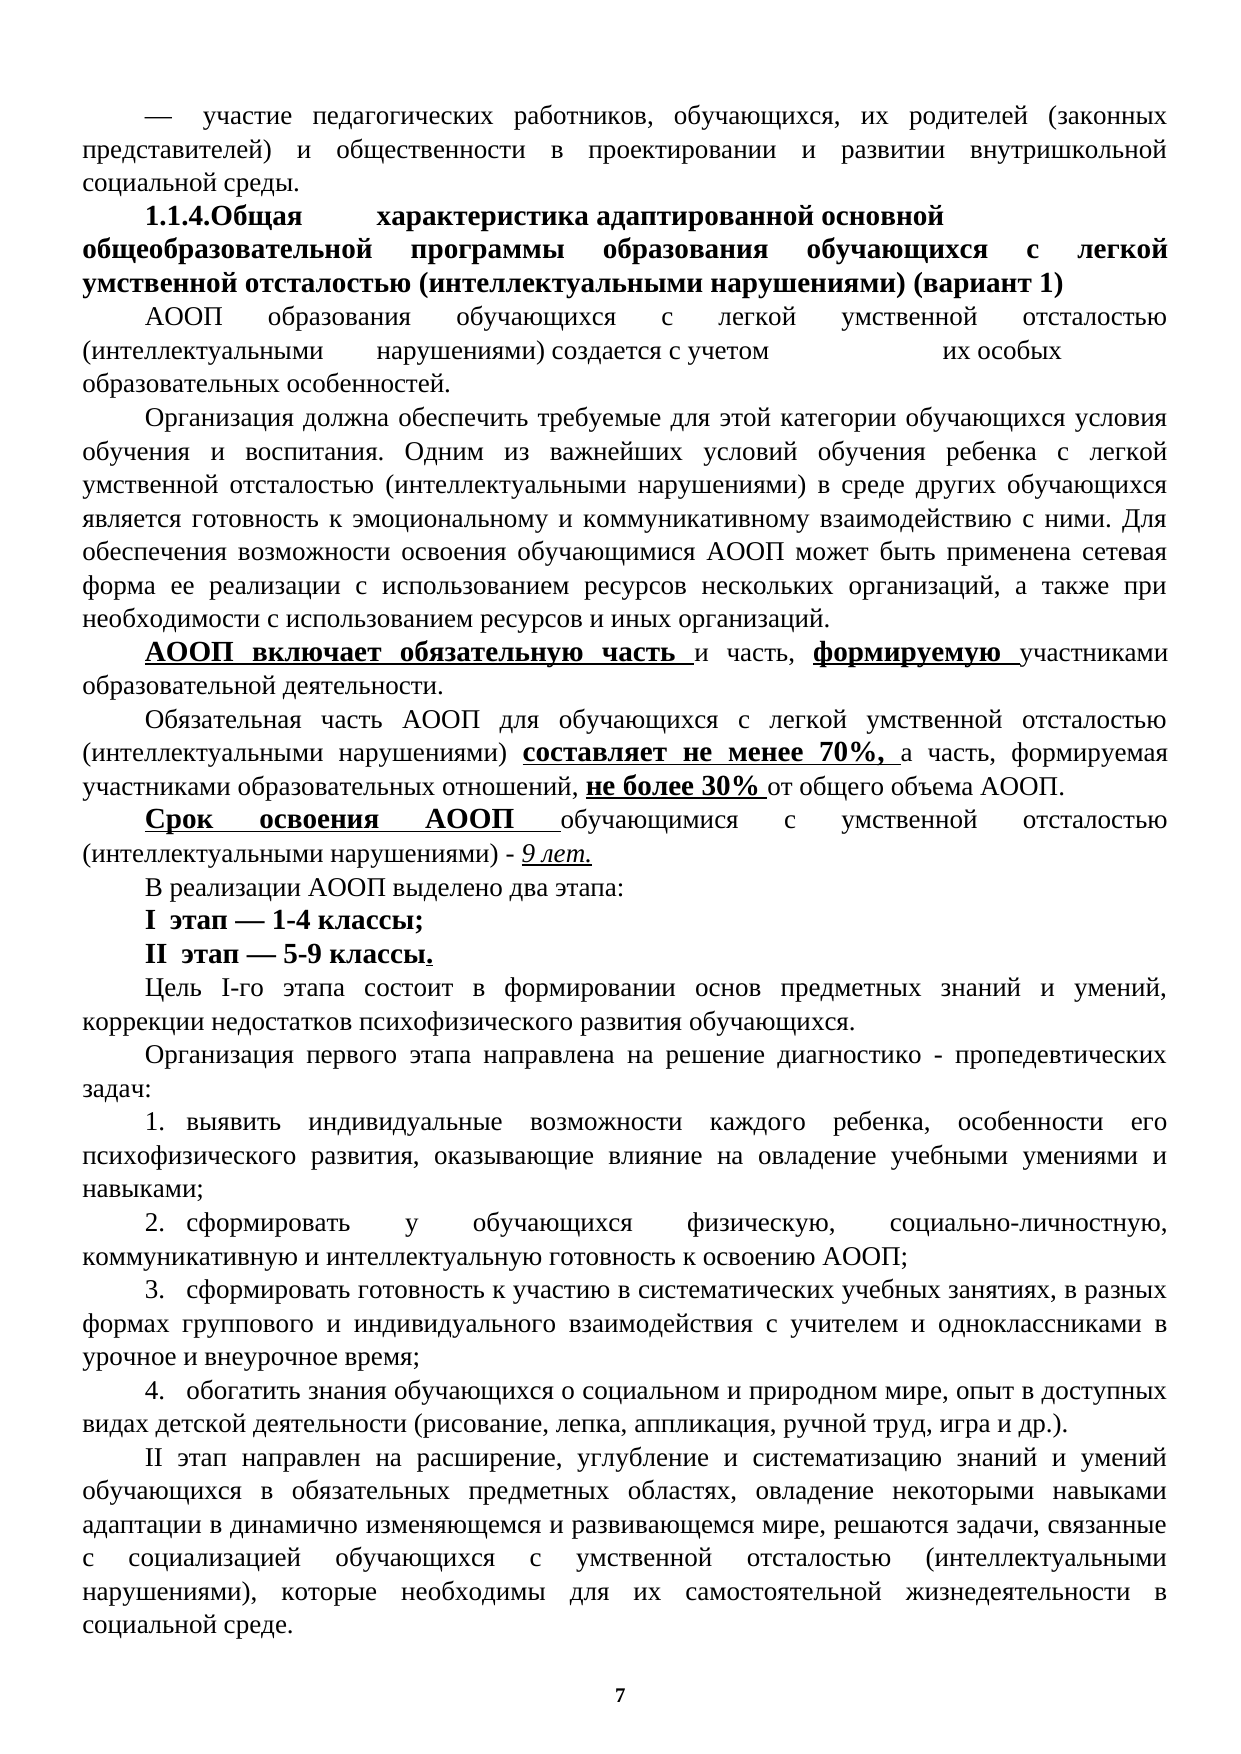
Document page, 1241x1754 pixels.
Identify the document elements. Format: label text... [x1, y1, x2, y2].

text общеобразовательной программы образования обучающихся с легкой умственной отсталостью (интеллектуальными нарушениями) (вариант 1) [82, 232, 1168, 299]
list этап — 5-9 классы. [82, 936, 1168, 970]
text Обязательная часть АООП для обучающихся с легкой умственной отсталостью (интеллектуальными нарушениями) составляет не менее 70%, а часть, формируемая участниками образовательных отношений, не более 30% от общего объема АООП. [82, 702, 1168, 802]
text АООП образования обучающихся с легкой умственной отсталостью (интеллектуальными нарушениями) создается с учетом их особых [82, 299, 1168, 366]
text Организация первого этапа направлена на решение диагностико - пропедевтических задач: [82, 1037, 1168, 1104]
list сформировать готовность к участию в систематических учебных занятиях, в разных формах группового и индивидуального взаимодействия с учителем и одноклассниками в урочное и внеурочное время; [82, 1272, 1168, 1372]
text В реализации АООП выделено два этапа: [82, 869, 1168, 903]
list выявить индивидуальные возможности каждого ребенка, особенности его психофизического развития, оказывающие влияние на овладение учебными умениями и навыками; [82, 1104, 1168, 1205]
text Организация должна обеспечить требуемые для этой категории обучающихся условия обучения и воспитания. Одним из важнейших условий обучения ребенка с легкой умственной отсталостью (интеллектуальными нарушениями) в среде других обучающихся является готовность к эмоциональному и коммуникативному взаимодействию с ними. Для обеспечения возможности освоения обучающимися АООП может быть применена сетевая форма ее реализации с использованием ресурсов нескольких организаций, а также при необходимости с использованием ресурсов и иных организаций. [82, 400, 1168, 634]
text АООП включает обязательную часть и часть, формируемую участниками образовательной деятельности. [82, 634, 1168, 702]
list этап — 1-4 классы; [82, 903, 1168, 936]
text образовательных особенностей. [82, 366, 1168, 400]
text Срок освоения АООП обучающимися с умственной отсталостью (интеллектуальными нарушениями) - 9 лет. [82, 802, 1168, 869]
text II этап направлен на расширение, углубление и систематизацию знаний и умений обучающихся в обязательных предметных областях, овладение некоторыми навыками адаптации в динамично изменяющемся и развивающемся мире, решаются задачи, связанные с социализацией обучающихся с умственной отсталостью (интеллектуальными нарушениями), которые необходимы для их самостоятельной жизнедеятельности в социальной среде. [82, 1439, 1168, 1641]
text 1.1.4.Общая характеристика адаптированной основной [82, 198, 1168, 232]
text Цель I-го этапа состоит в формировании основ предметных знаний и умений, коррекции недостатков психофизического развития обучающихся. [82, 970, 1168, 1037]
list обогатить знания обучающихся о социальном и природном мире, опыт в доступных видах детской деятельности (рисование, лепка, аппликация, ручной труд, игра и др.). [82, 1372, 1168, 1439]
list участие педагогических работников, обучающихся, их родителей (законных представителей) и общественности в проектировании и развитии внутришкольной социальной среды. [82, 98, 1168, 198]
list сформировать у обучающихся физическую, социально-личностную, коммуникативную и интеллектуальную готовность к освоению АООП; [82, 1205, 1168, 1272]
